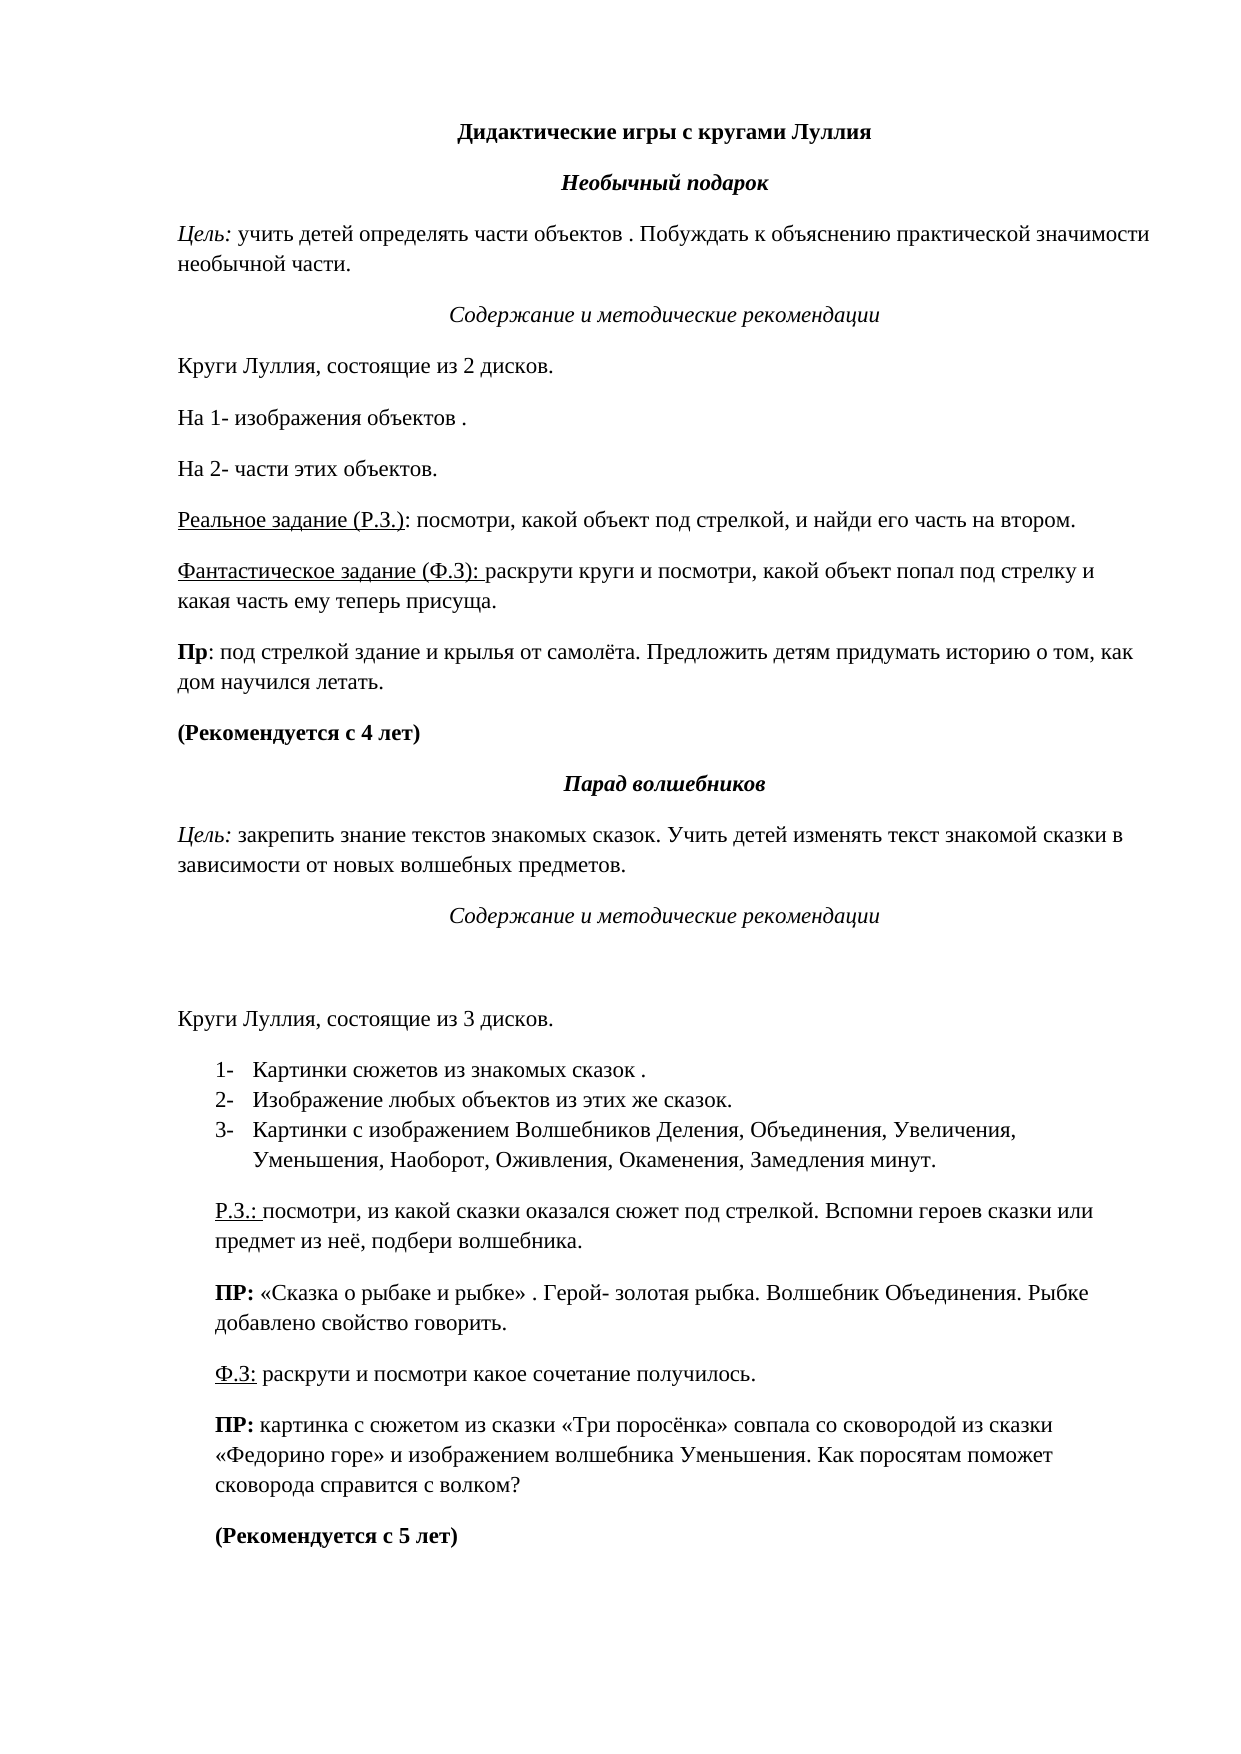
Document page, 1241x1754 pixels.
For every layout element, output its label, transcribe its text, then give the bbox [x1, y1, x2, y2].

text Цель: закрепить знание текстов знакомых сказок. Учить детей изменять текст знакомой сказки в зависимости от новых волшебных предметов. [177, 821, 1152, 878]
text Необычный подарок [177, 169, 1152, 196]
text На 1- изображения объектов . [177, 403, 1152, 430]
text Парад волшебников [177, 770, 1152, 797]
text ПР: «Сказка о рыбаке и рыбке» . Герой- золотая рыбка. Волшебник Объединения. Рыбке добавлено свойство говорить. [215, 1278, 1152, 1335]
text (Рекомендуется с 4 лет) [177, 719, 1152, 746]
text Фантастическое задание (Ф.З): раскрути круги и посмотри, какой объект попал под стрелку и какая часть ему теперь присуща. [177, 557, 1152, 613]
text Круги Луллия, состоящие из 2 дисков. [177, 352, 1152, 379]
text Пр: под стрелкой здание и крылья от самолёта. Предложить детям придумать историю о том, как дом научился летать. [177, 638, 1152, 694]
text (Рекомендуется с 5 лет) [215, 1522, 1152, 1549]
list Картинки сюжетов из знакомых сказок . [215, 1056, 1152, 1082]
text Реальное задание (Р.З.): посмотри, какой объект под стрелкой, и найди его часть на втором. [177, 506, 1152, 532]
text Содержание и методические рекомендации [177, 902, 1152, 929]
list Изображение любых объектов из этих же сказок. [215, 1086, 1152, 1112]
text Дидактические игры с кругами Луллия [177, 118, 1152, 144]
text ПР: картинка с сюжетом из сказки «Три поросёнка» совпала со сковородой из сказки «Федорино горе» и изображением волшебника Уменьшения. Как поросятам поможет сковорода справится с волком? [215, 1411, 1152, 1498]
text Р.З.: посмотри, из какой сказки оказался сюжет под стрелкой. Вспомни героев сказки или предмет из неё, подбери волшебника. [215, 1197, 1152, 1254]
text Цель: учить детей определять части объектов . Побуждать к объяснению практической значимости необычной части. [177, 220, 1152, 277]
text Круги Луллия, состоящие из 3 дисков. [177, 1004, 1152, 1031]
text На 2- части этих объектов. [177, 454, 1152, 481]
text Ф.З: раскрути и посмотри какое сочетание получилось. [215, 1360, 1152, 1386]
text Содержание и методические рекомендации [177, 301, 1152, 328]
list Картинки с изображением Волшебников Деления, Объединения, Увеличения, Уменьшения, Наоборот, Оживления, Окаменения, Замедления минут. [215, 1116, 1152, 1173]
